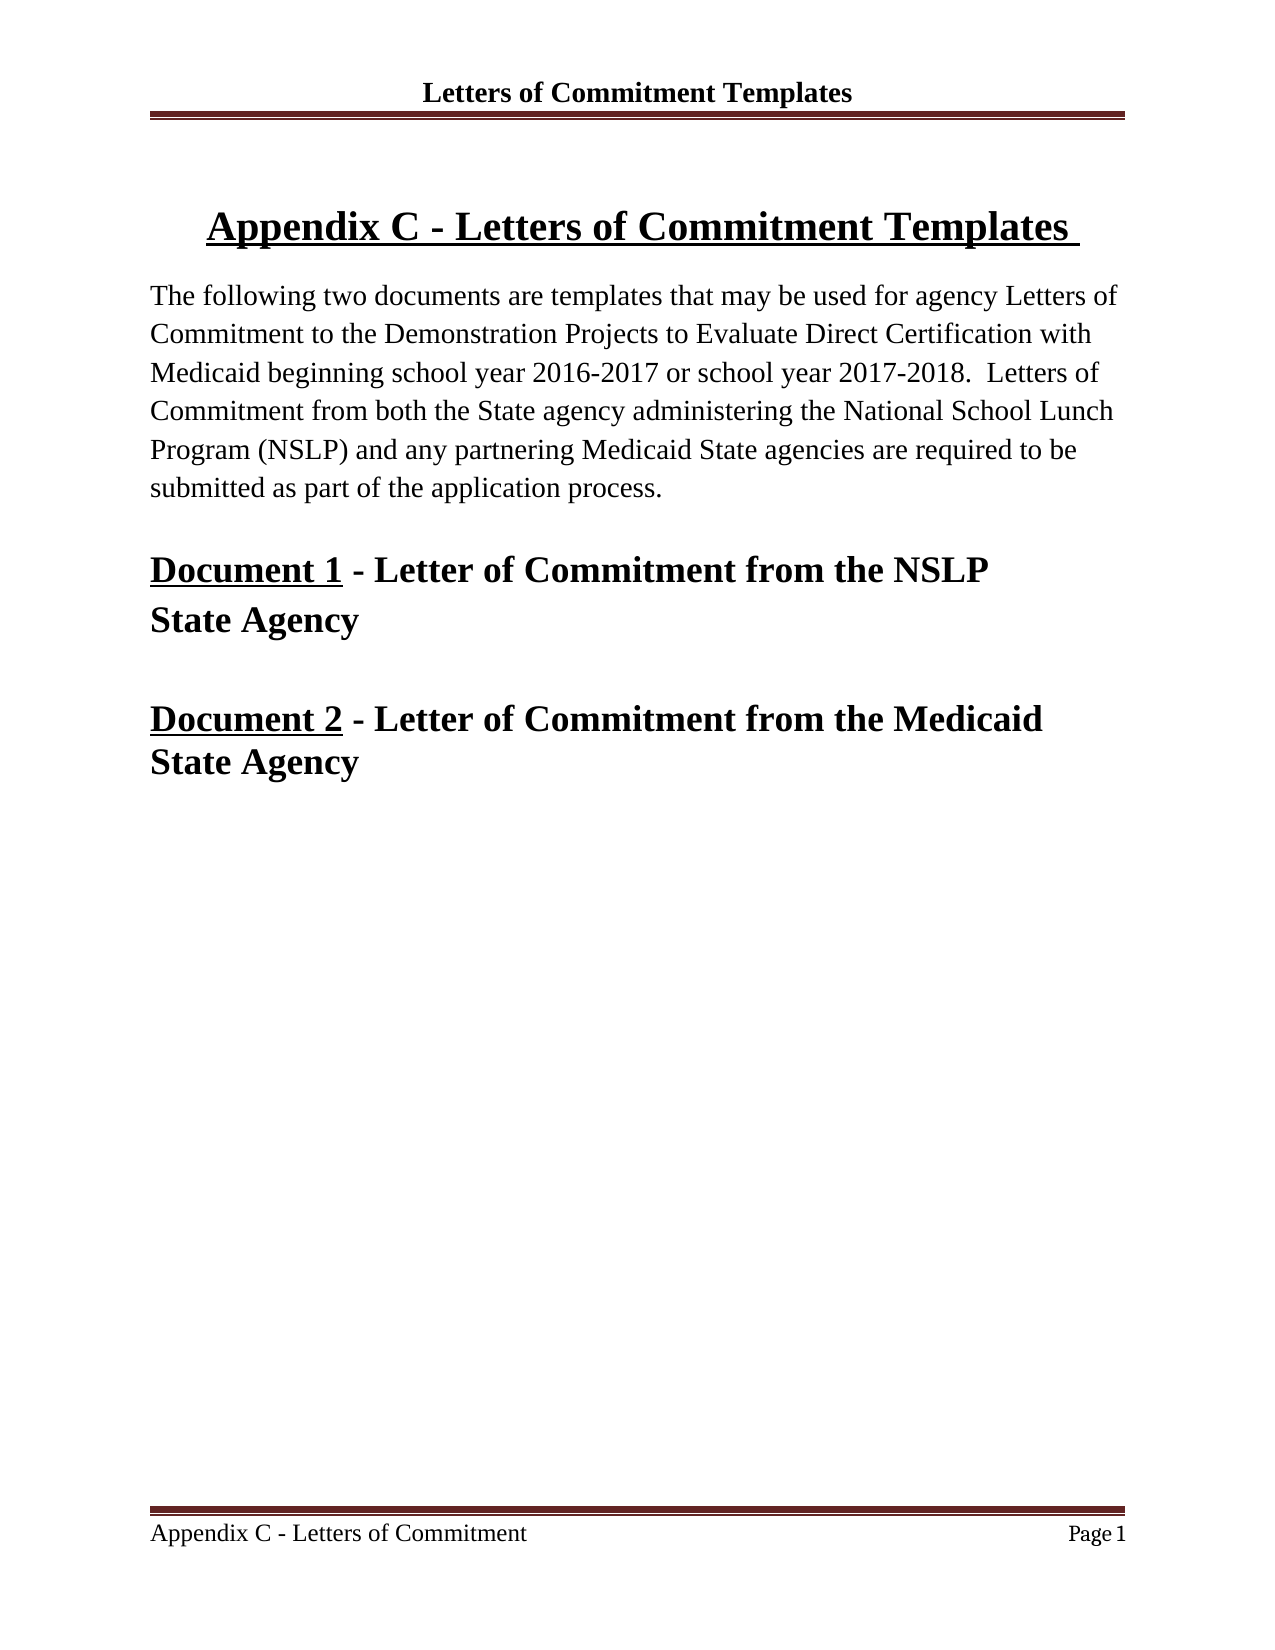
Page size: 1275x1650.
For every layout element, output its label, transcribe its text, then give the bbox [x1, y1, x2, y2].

text Appendix C - Letters of Commitment Templates [150, 202, 1125, 250]
text The following two documents are templates that may be used for agency Letters of Commitment to the Demonstration Projects to Evaluate Direct Certification with Medicaid beginning school year 2016-2017 or school year 2017-2018. Letters of Commitment from both the State agency administering the National School Lunch Program (NSLP) and any partnering Medicaid State agencies are required to be submitted as part of the application process. [150, 278, 1125, 504]
text Document 1 - Letter of Commitment from the NSLP State Agency [150, 548, 1125, 640]
text Document 2 - Letter of Commitment from the Medicaid State Agency [150, 696, 1125, 783]
